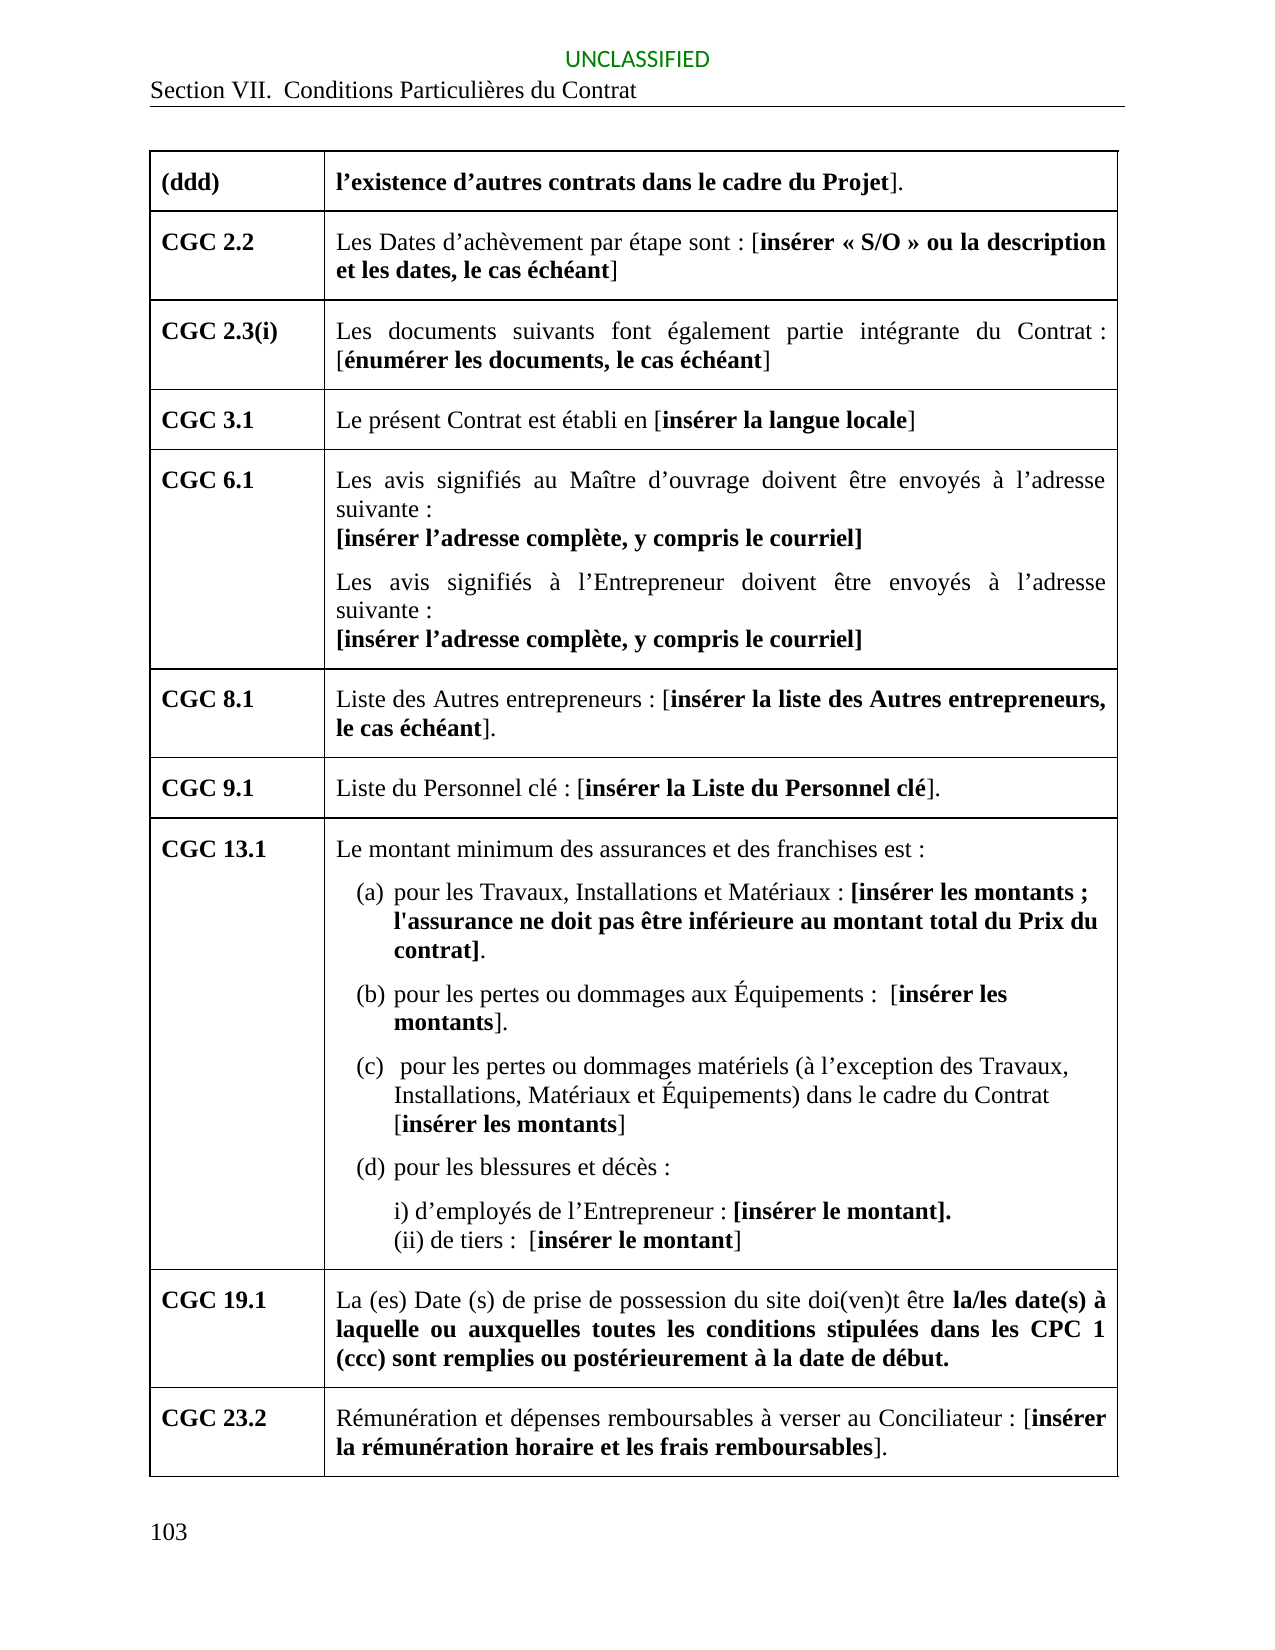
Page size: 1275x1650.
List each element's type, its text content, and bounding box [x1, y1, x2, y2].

table_cell CGC 2.3(i) [151, 301, 324, 388]
table_cell CGC 23.2 [151, 1388, 324, 1476]
table_cell CGC 13.1 [151, 819, 324, 1269]
table_cell CGC 9.1 [151, 758, 324, 817]
table_cell Le présent Contrat est établi en [insérer la langue locale] [325, 390, 1117, 449]
table_cell CGC 19.1 [151, 1270, 324, 1387]
table_cell CGC 3.1 [151, 390, 324, 449]
table_cell Liste des Autres entrepreneurs : [insérer la liste des Autres entrepreneurs, le cas échéant]. [325, 670, 1117, 757]
table_cell La (es) Date (s) de prise de possession du site doi(ven)t être la/les date(s) à laquelle ou auxquelles toutes les conditions stipulées dans les CPC 1 (ccc) sont remplies ou postérieurement à la date de début. [325, 1270, 1117, 1387]
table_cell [325, 152, 1117, 210]
table_cell CGC 8.1 [151, 670, 324, 757]
table_cell Liste du Personnel clé : [insérer la Liste du Personnel clé]. [325, 758, 1117, 817]
table_cell CGC 2.2 [151, 212, 324, 299]
table_cell Le montant minimum des assurances et des franchises est : pour les Travaux, Installations et Matériaux : [insérer les montants ; l'assurance ne doit pas être inférieure au montant total du Prix du contrat]. pour les pertes ou dommages aux Équipements : [insérer les montants]. pour les pertes ou dommages matériels (à l’exception des Travaux, Installations, Matériaux et Équipements) dans le cadre du Contrat [insérer les montants] pour les blessures et décès : i) d’employés de l’Entrepreneur : [insérer le montant]. (ii) de tiers : [insérer le montant] [325, 819, 1117, 1269]
table_cell Les documents suivants font également partie intégrante du Contrat : [énumérer les documents, le cas échéant] [325, 301, 1117, 388]
table_cell CGC 6.1 [151, 450, 324, 668]
table_cell Les avis signifiés au Maître d’ouvrage doivent être envoyés à l’adresse suivante : [insérer l’adresse complète, y compris le courriel] Les avis signifiés à l’Entrepreneur doivent être envoyés à l’adresse suivante : [insérer l’adresse complète, y compris le courriel] [325, 450, 1117, 668]
table_cell CGC 1.1 (ddd) [151, 152, 324, 210]
table_cell Les Dates d’achèvement par étape sont : [insérer « S/O » ou la description et les dates, le cas échéant] [325, 212, 1117, 299]
table_cell Rémunération et dépenses remboursables à verser au Conciliateur : [insérer la rémunération horaire et les frais remboursables]. [325, 1388, 1117, 1476]
